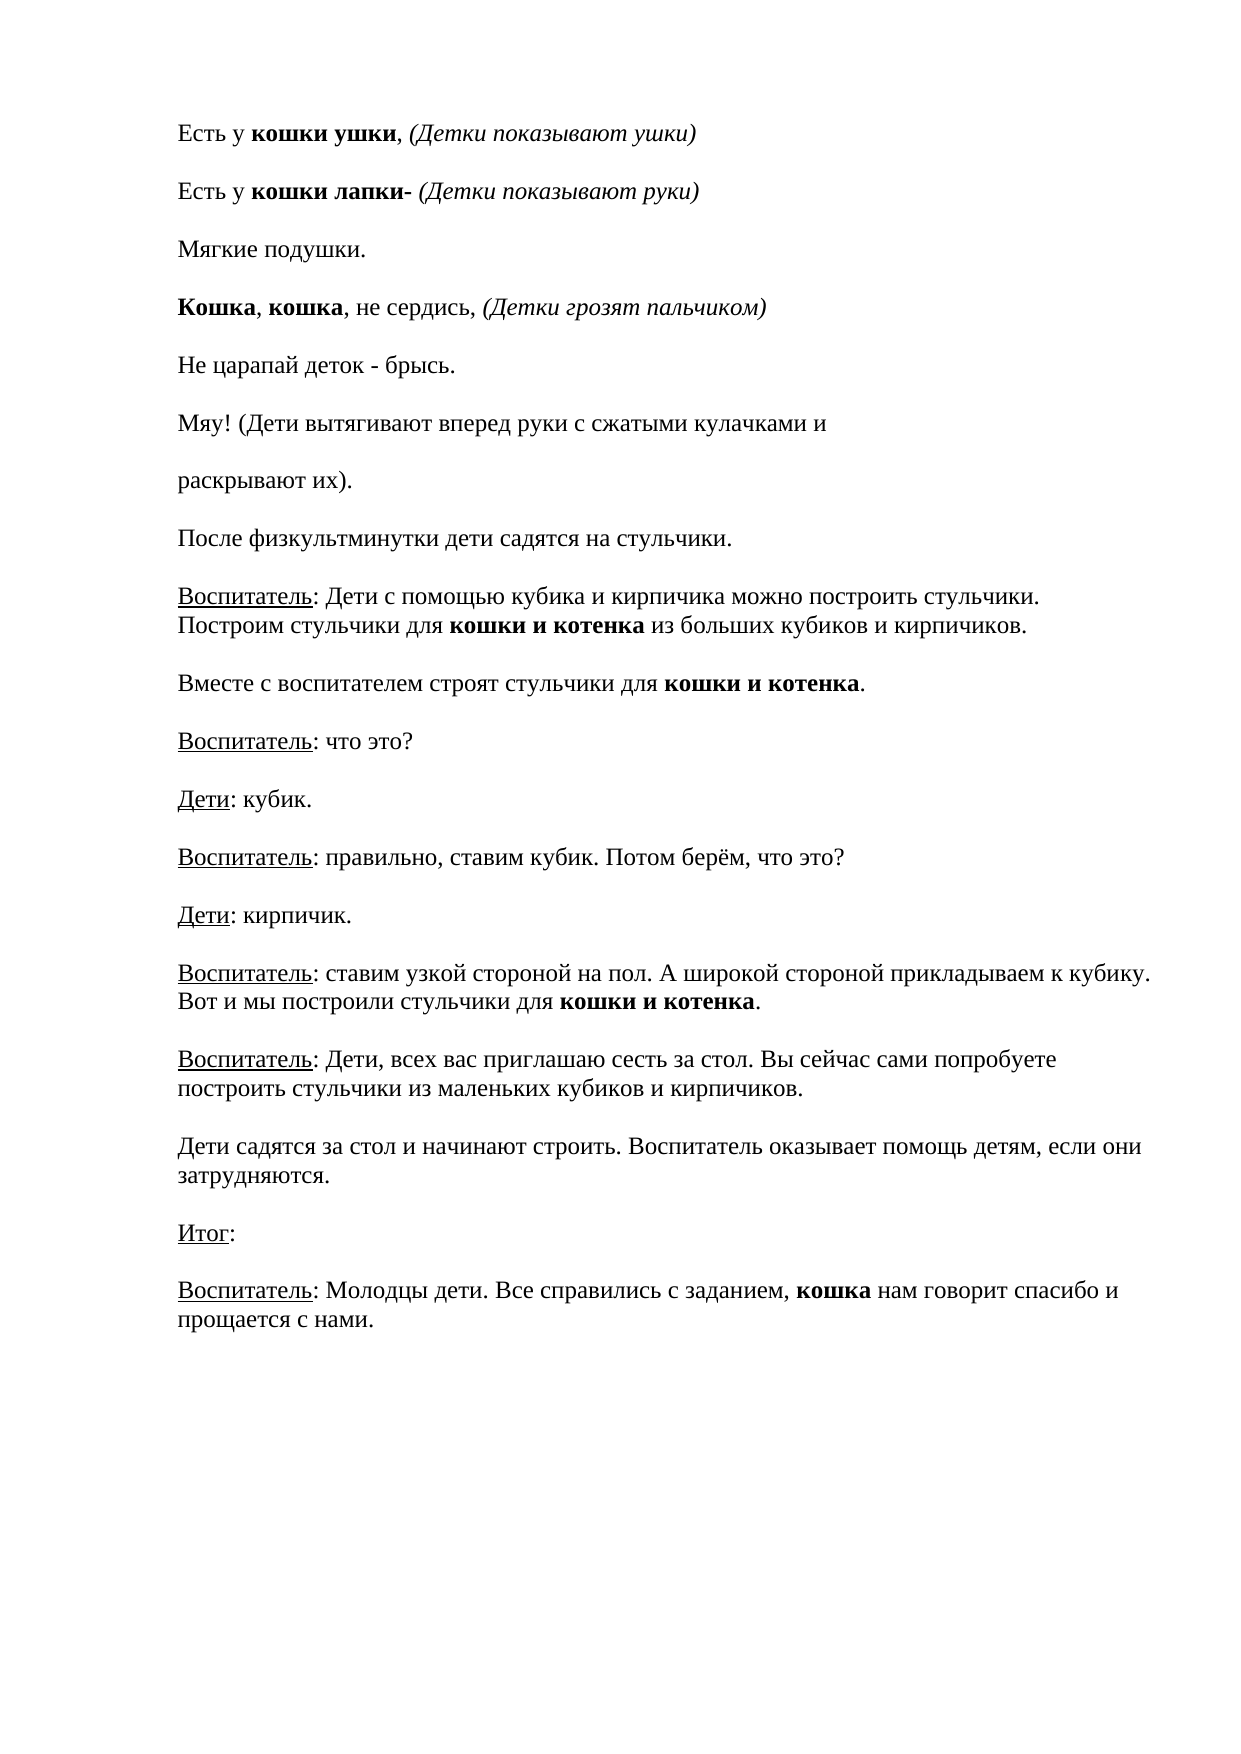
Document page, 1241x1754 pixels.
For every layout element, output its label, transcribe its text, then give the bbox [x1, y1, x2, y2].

text раскрывают их). [177, 466, 1152, 494]
text Кошка, кошка, не сердись, (Детки грозят пальчиком) [177, 292, 1152, 321]
text Воспитатель: правильно, ставим кубик. Потом берём, что это? [177, 842, 1152, 871]
text Мягкие подушки. [177, 234, 1152, 263]
text Воспитатель: Дети с помощью кубика и кирпичика можно построить стульчики. Построим стульчики для кошки и котенка из больших кубиков и кирпичиков. [177, 581, 1152, 639]
text Дети: кирпичик. [177, 900, 1152, 928]
text Дети садятся за стол и начинают строить. Воспитатель оказывает помощь детям, если они затрудняются. [177, 1131, 1152, 1188]
text Есть у кошки лапки- (Детки показывают руки) [177, 176, 1152, 205]
text Воспитатель: ставим узкой стороной на пол. А широкой стороной прикладываем к кубику. Вот и мы построили стульчики для кошки и котенка. [177, 958, 1152, 1015]
text Воспитатель: Молодцы дети. Все справились с заданием, кошка нам говорит спасибо и прощается с нами. [177, 1276, 1152, 1333]
text Дети: кубик. [177, 784, 1152, 813]
text Есть у кошки ушки, (Детки показывают ушки) [177, 118, 1152, 147]
text Итог: [177, 1218, 1152, 1246]
text После физкультминутки дети садятся на стульчики. [177, 523, 1152, 552]
text Мяу! (Дети вытягивают вперед руки с сжатыми кулачками и [177, 408, 1152, 436]
text Не царапай деток - брысь. [177, 350, 1152, 378]
text Воспитатель: что это? [177, 726, 1152, 755]
text Вместе с воспитателем строят стульчики для кошки и котенка. [177, 668, 1152, 697]
text Воспитатель: Дети, всех вас приглашаю сесть за стол. Вы сейчас сами попробуете построить стульчики из маленьких кубиков и кирпичиков. [177, 1044, 1152, 1102]
